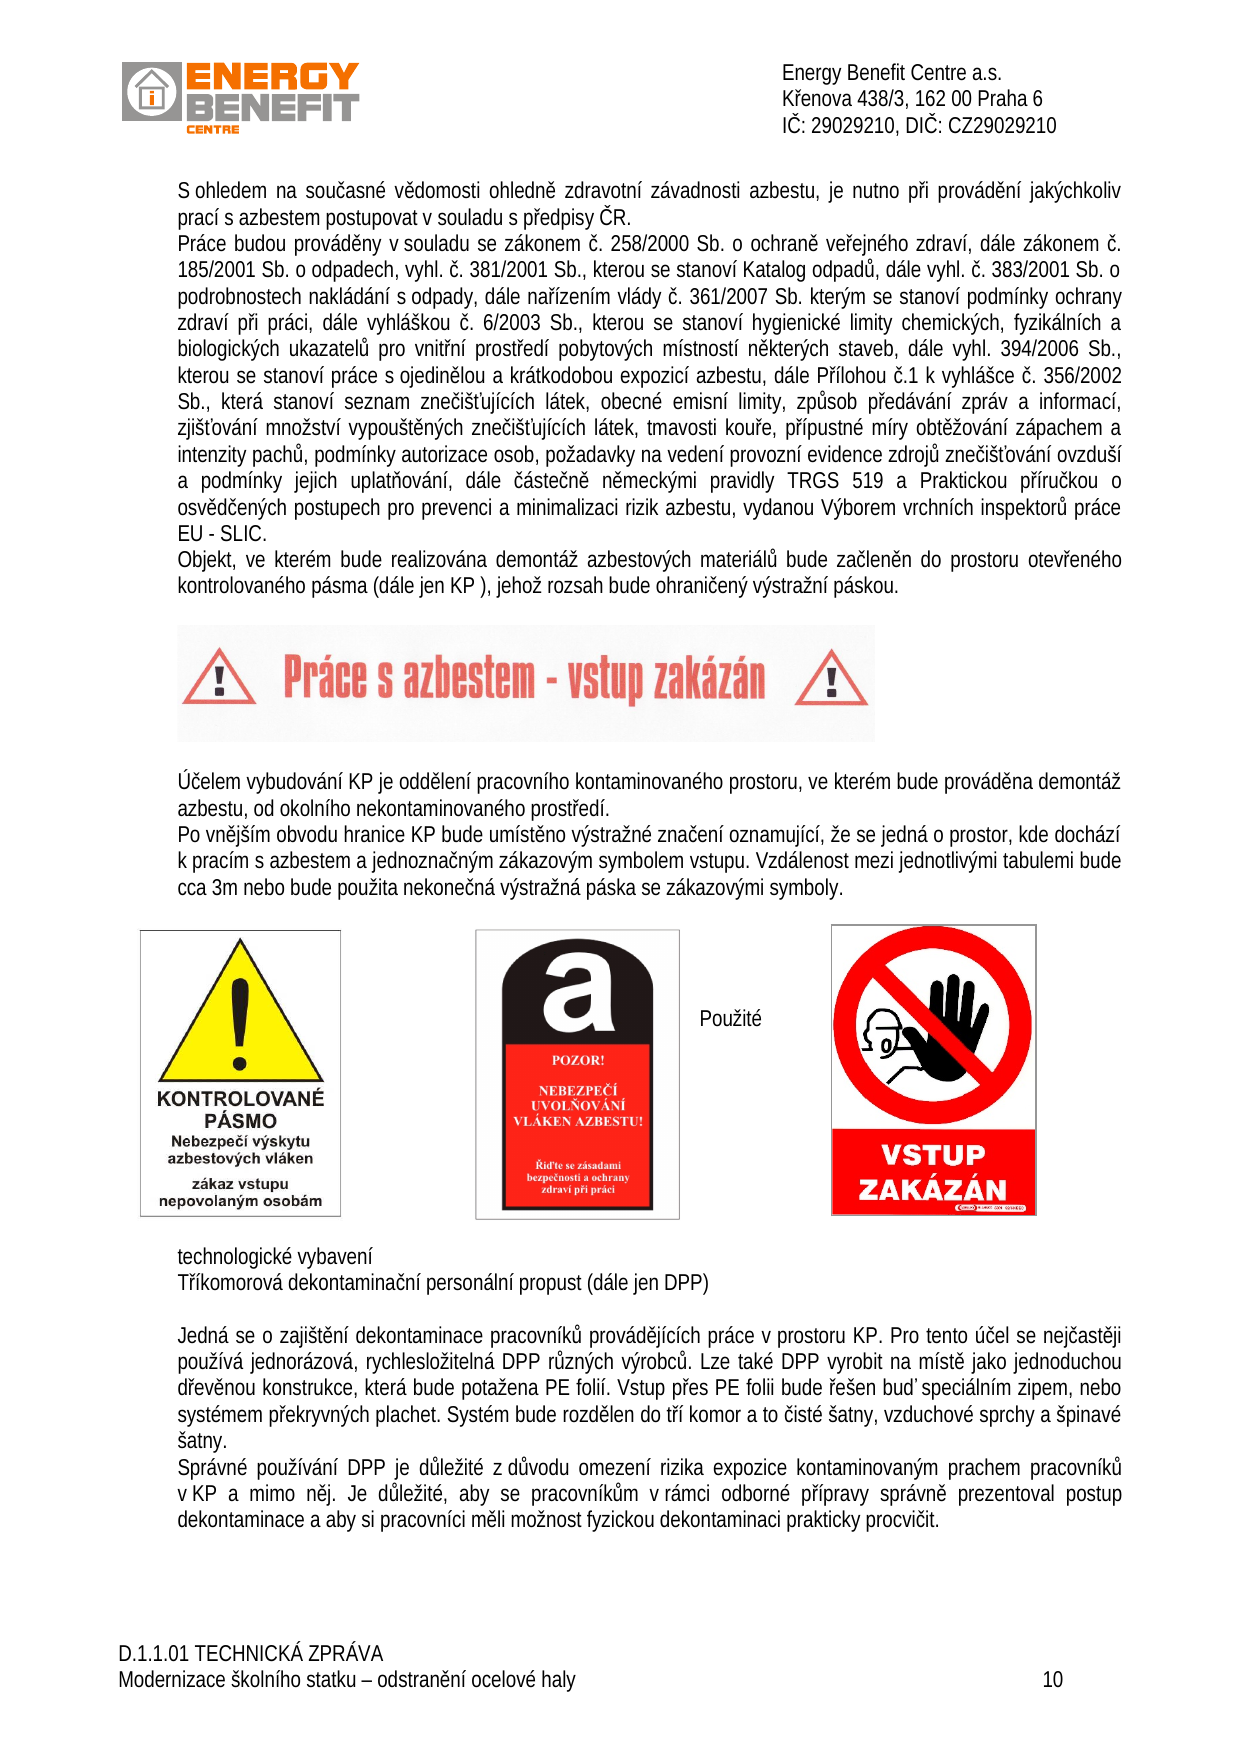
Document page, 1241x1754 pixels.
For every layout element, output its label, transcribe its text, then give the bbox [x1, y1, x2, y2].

text Jedná se o zajištění dekontaminace pracovníků provádějících práce v prostoru KP. Pro tento účel se nejčastěji používá jednorázová, rychlesložitelná DPP různých výrobců. Lze také DPP vyrobit na místě jako jednoduchou dřevěnou konstrukce, která bude potažena PE folií. Vstup přes PE folii bude řešen buď speciálním zipem, nebo systémem překryvných plachet. Systém bude rozdělen do tří komor a to čisté šatny, vzduchové sprchy a špinavé šatny. [177, 1322, 1122, 1453]
text Objekt, ve kterém bude realizována demontáž azbestových materiálů bude začleněn do prostoru otevřeného kontrolovaného pásma (dále jen KP ), jehož rozsah bude ohraničený výstražní páskou. [177, 546, 1122, 599]
picture [832, 926, 1035, 1215]
picture [136, 928, 344, 1221]
text Správné používání DPP je důležité z důvodu omezení rizika expozice kontaminovaným prachem pracovníků v KP a mimo něj. Je důležité, aby se pracovníkům v rámci odborné přípravy správně prezentoval postup dekontaminace a aby si pracovníci měli možnost fyzickou dekontaminaci prakticky procvičit. [177, 1453, 1122, 1532]
text Účelem vybudování KP je oddělení pracovního kontaminovaného prostoru, ve kterém bude prováděna demontáž azbestu, od okolního nekontaminovaného prostředí. [177, 768, 1122, 821]
text Po vnějším obvodu hranice KP bude umístěno výstražné značení oznamující, že se jedná o prostor, kde dochází k pracím s azbestem a jednoznačným zákazovým symbolem vstupu. Vzdálenost mezi jednotlivými tabulemi bude cca 3m nebo bude použita nekonečná výstražná páska se zákazovými symboly. [177, 821, 1122, 900]
text S ohledem na současné vědomosti ohledně zdravotní závadnosti azbestu, je nutno při provádění jakýchkoliv prací s azbestem postupovat v souladu s předpisy ČR. [177, 177, 1122, 230]
text Tříkomorová dekontaminační personální propust (dále jen DPP) [177, 1269, 1122, 1295]
text Použité technologické vybavení [177, 1005, 1122, 1269]
text Práce budou prováděny v souladu se zákonem č. 258/2000 Sb. o ochraně veřejného zdraví, dále zákonem č. 185/2001 Sb. o odpadech, vyhl. č. 381/2001 Sb., kterou se stanoví Katalog odpadů, dále vyhl. č. 383/2001 Sb. o podrobnostech nakládání s odpady, dále nařízením vlády č. 361/2007 Sb. kterým se stanoví podmínky ochrany zdraví při práci, dále vyhláškou č. 6/2003 Sb., kterou se stanoví hygienické limity chemických, fyzikálních a biologických ukazatelů pro vnitřní prostředí pobytových místností některých staveb, dále vyhl. 394/2006 Sb., kterou se stanoví práce s ojedinělou a krátkodobou expozicí azbestu, dále Přílohou č.1 k vyhlášce č. 356/2002 Sb., která stanoví seznam znečišťujících látek, obecné emisní limity, způsob předávání zpráv a informací, zjišťování množství vypouštěných znečišťujících látek, tmavosti kouře, přípustné míry obtěžování zápachem a intenzity pachů, podmínky autorizace osob, požadavky na vedení provozní evidence zdrojů znečišťování ovzduší a podmínky jejich uplatňování, dále částečně německými pravidly TRGS Praktickou příručkou o osvědčených postupech pro prevenci a minimalizaci rizik azbestu, vydanou Výborem vrchních inspektorů práce EU - SLIC. [177, 230, 1122, 546]
picture [177, 625, 875, 742]
